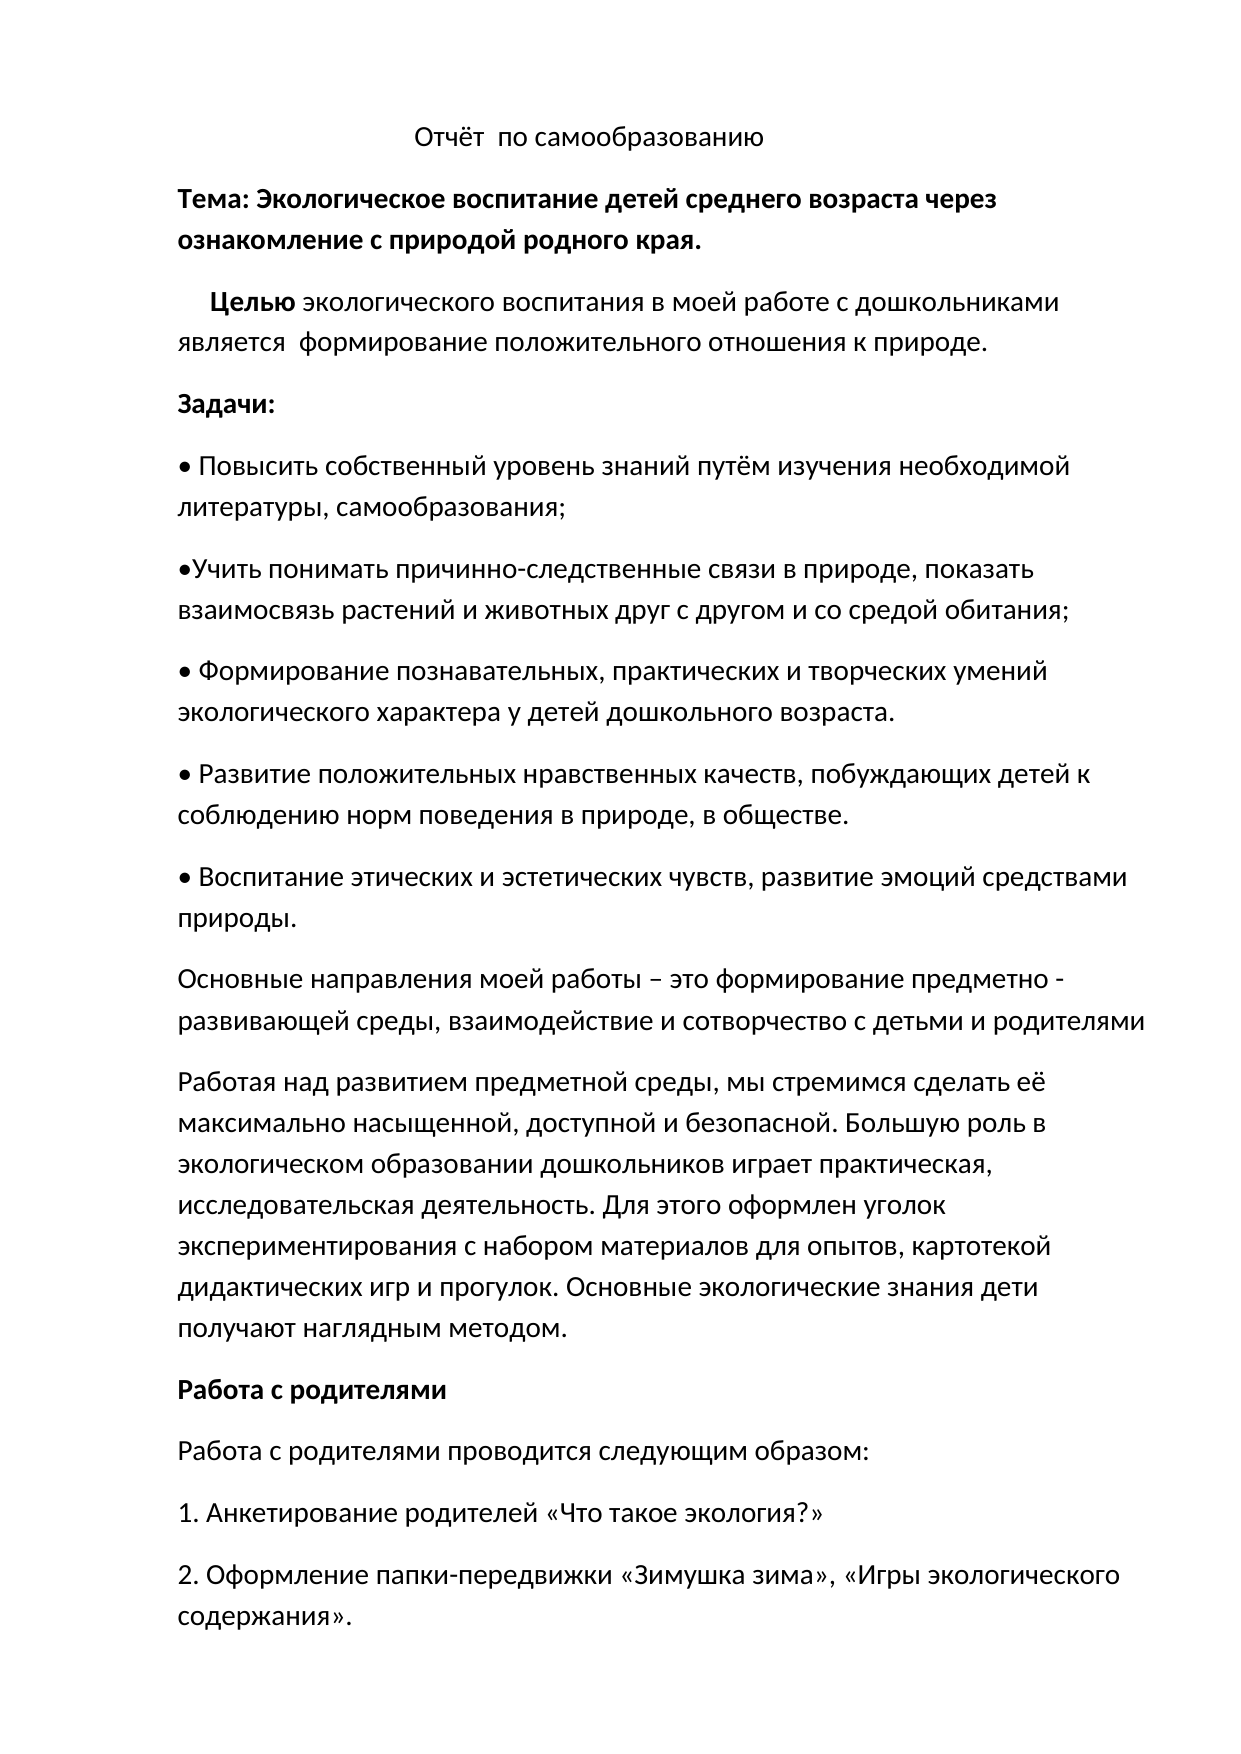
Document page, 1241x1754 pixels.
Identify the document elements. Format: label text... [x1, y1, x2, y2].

text Отчёт по самообразованию [177, 118, 1152, 154]
text Работая над развитием предметной среды, мы стремимся сделать её максимально насыщенной, доступной и безопасной. Большую роль в экологическом образовании дошкольников играет практическая, исследовательская деятельность. Для этого оформлен уголок экспериментирования с набором материалов для опытов, картотекой дидактических игр и прогулок. Основные экологические знания дети получают наглядным методом. [177, 1063, 1152, 1344]
text Основные направления моей работы – это формирование предметно - развивающей среды, взаимодействие и сотворчество с детьми и родителями [177, 961, 1152, 1037]
text •Учить понимать причинно-следственные связи в природе, показать взаимосвязь растений и животных друг с другом и со средой обитания; [177, 550, 1152, 626]
text Работа с родителями [177, 1371, 1152, 1406]
text • Повысить собственный уровень знаний путём изучения необходимой литературы, самообразования; [177, 447, 1152, 524]
text • Воспитание этических и эстетических чувств, развитие эмоций средствами природы. [177, 858, 1152, 934]
text • Развитие положительных нравственных качеств, побуждающих детей к соблюдению норм поведения в природе, в обществе. [177, 755, 1152, 832]
text Тема: Экологическое воспитание детей среднего возраста через ознакомление с природой родного края. [177, 180, 1152, 256]
text • Формирование познавательных, практических и творческих умений экологического характера у детей дошкольного возраста. [177, 652, 1152, 729]
text 2. Оформление папки-передвижки «Зимушка зима», «Игры экологического содержания». [177, 1556, 1152, 1633]
text Задачи: [177, 385, 1152, 421]
text 1. Анкетирование родителей «Что такое экология?» [177, 1494, 1152, 1530]
text Работа с родителями проводится следующим образом: [177, 1432, 1152, 1468]
text Целью экологического воспитания в моей работе с дошкольниками является формирование положительного отношения к природе. [177, 283, 1152, 359]
